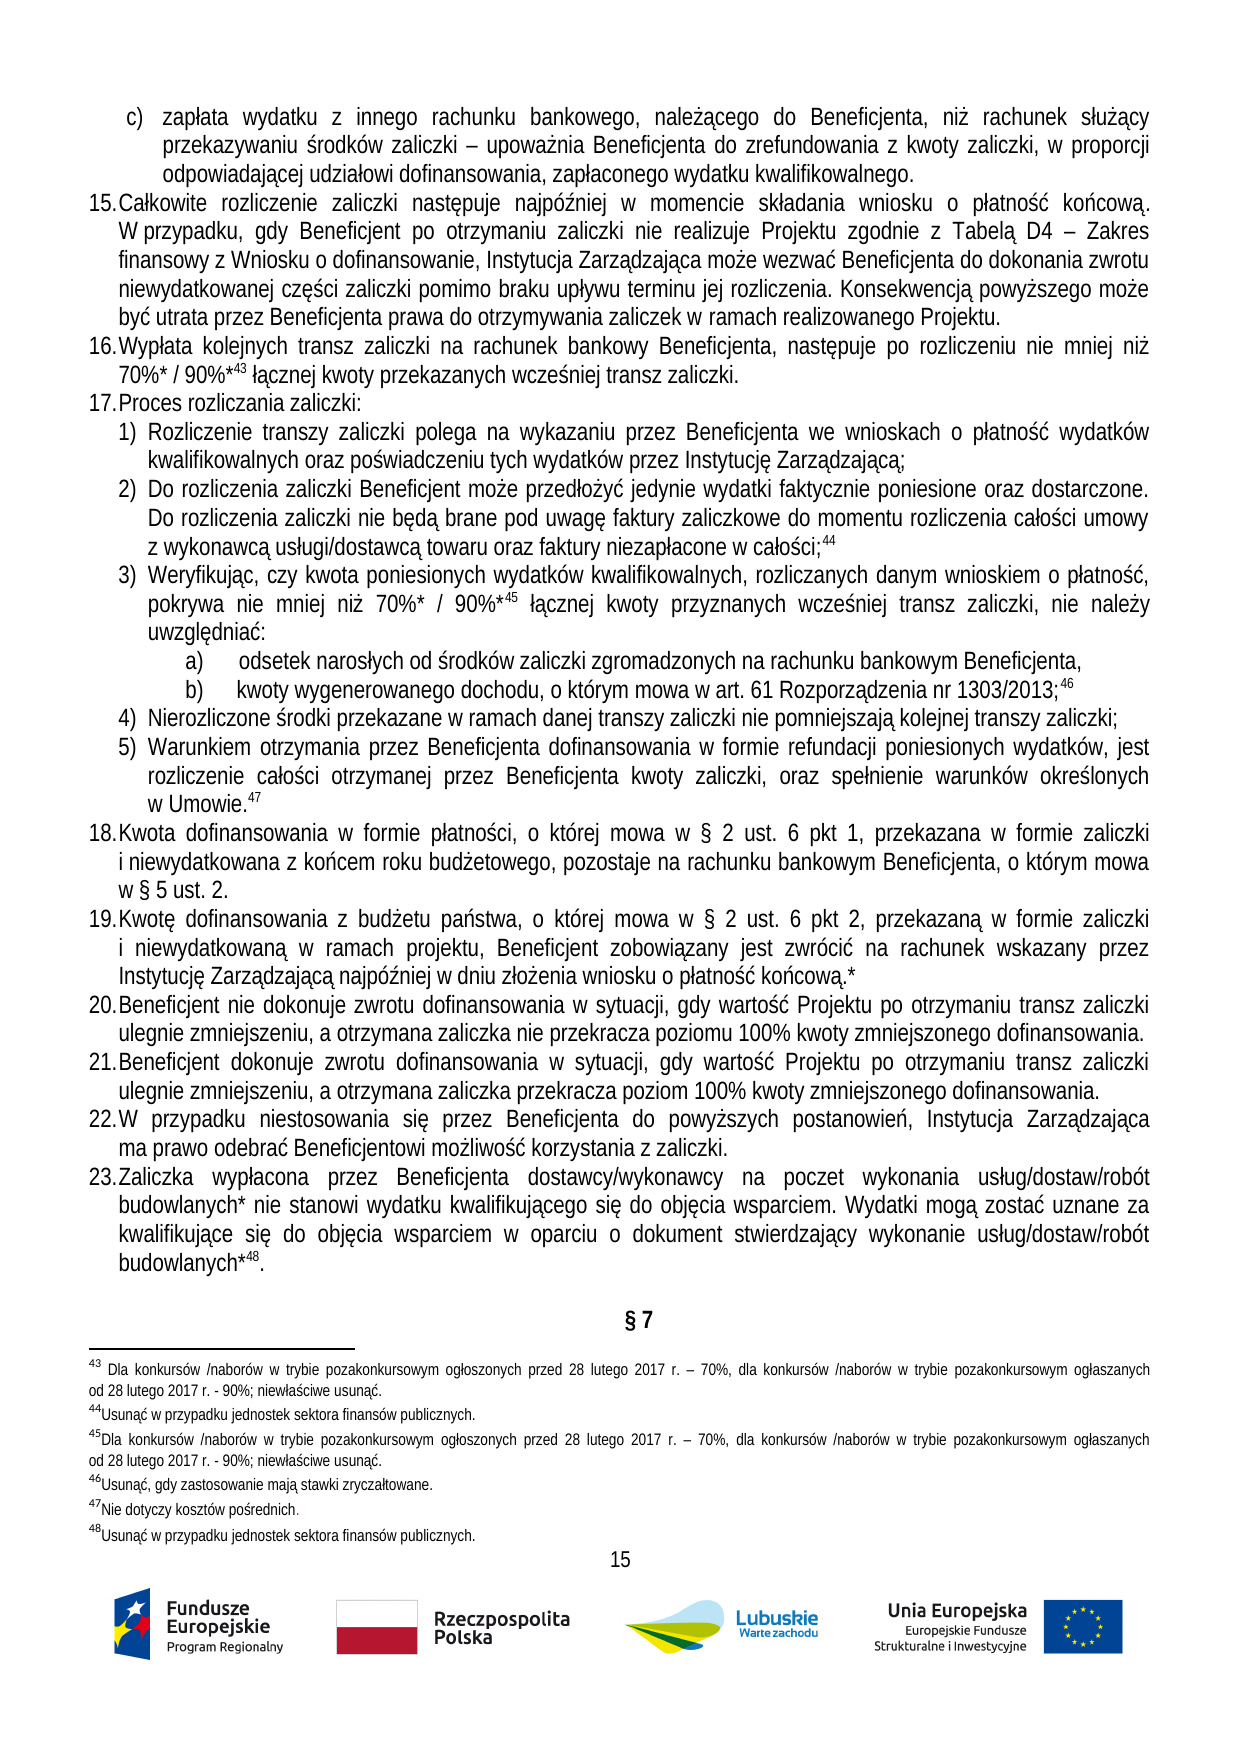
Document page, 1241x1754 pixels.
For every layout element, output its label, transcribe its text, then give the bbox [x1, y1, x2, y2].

list Kwota dofinansowania w formie płatności, o której mowa w § 2 ust. 6 pkt 1, przekazana w formie zaliczki i niewydatkowana z końcem roku budżetowego, pozostaje na rachunku bankowym Beneficjenta, o którym mowa w § 5 ust. 2. [89, 818, 1152, 904]
list Weryfikując, czy kwota poniesionych wydatków kwalifikowalnych, rozliczanych danym wnioskiem o płatność, pokrywa nie mniej niż 70%* / 90%* łącznej kwoty przyznanych wcześniej transz zaliczki, nie należy uwzględniać: [118, 560, 1152, 646]
list Proces rozliczania zaliczki: [89, 388, 1152, 417]
list Beneficjent nie dokonuje zwrotu dofinansowania w sytuacji, gdy wartość Projektu po otrzymaniu transz zaliczki ulegnie zmniejszeniu, a otrzymana zaliczka nie przekracza poziomu 100% kwoty zmniejszonego dofinansowania. [89, 990, 1152, 1047]
list Warunkiem otrzymania przez Beneficjenta dofinansowania w formie refundacji poniesionych wydatków, jest rozliczenie całości otrzymanej przez Beneficjenta kwoty zaliczki, oraz spełnienie warunków określonych w Umowie. [118, 732, 1152, 818]
list Wypłata kolejnych transz zaliczki na rachunek bankowy Beneficjenta, następuje po rozliczeniu nie mniej niż 70%* / 90%* łącznej kwoty przekazanych wcześniej transz zaliczki. [89, 331, 1152, 388]
list zapłata wydatku z innego rachunku bankowego, należącego do Beneficjenta, niż rachunek służący przekazywaniu środków zaliczki – upoważnia Beneficjenta do zrefundowania z kwoty zaliczki, w proporcji odpowiadającej udziałowi dofinansowania, zapłaconego wydatku kwalifikowalnego. [126, 102, 1152, 188]
list Do rozliczenia zaliczki Beneficjent może przedłożyć jedynie wydatki faktycznie poniesione oraz dostarczone. Do rozliczenia zaliczki nie będą brane pod uwagę faktury zaliczkowe do momentu rozliczenia całości umowy z wykonawcą usługi/dostawcą towaru oraz faktury niezapłacone w całości; [118, 474, 1152, 560]
list odsetek narosłych od środków zaliczki zgromadzonych na rachunku bankowym Beneficjenta, [148, 646, 1152, 675]
list Nierozliczone środki przekazane w ramach danej transzy zaliczki nie pomniejszają kolejnej transzy zaliczki; [118, 703, 1152, 732]
list Beneficjent dokonuje zwrotu dofinansowania w sytuacji, gdy wartość Projektu po otrzymaniu transz zaliczki ulegnie zmniejszeniu, a otrzymana zaliczka przekracza poziom 100% kwoty zmniejszonego dofinansowania. [89, 1047, 1152, 1104]
list Rozliczenie transzy zaliczki polega na wykazaniu przez Beneficjenta we wnioskach o płatność wydatków kwalifikowalnych oraz poświadczeniu tych wydatków przez Instytucję Zarządzającą; [118, 417, 1152, 474]
list Kwotę dofinansowania z budżetu państwa, o której mowa w § 2 ust. 6 pkt 2, przekazaną w formie zaliczki i niewydatkowaną w ramach projektu, Beneficjent zobowiązany jest zwrócić na rachunek wskazany przez Instytucję Zarządzającą najpóźniej w dniu złożenia wniosku o płatność końcową.* [89, 904, 1152, 990]
picture [88, 1572, 1152, 1681]
list W przypadku niestosowania się przez Beneficjenta do powyższych postanowień, Instytucja Zarządzająca ma prawo odebrać Beneficjentowi możliwość korzystania z zaliczki. [89, 1104, 1152, 1162]
list Zaliczka wypłacona przez Beneficjenta dostawcy/wykonawcy na poczet wykonania usług/dostaw/robót budowlanych* nie stanowi wydatku kwalifikującego się do objęcia wsparciem. Wydatki mogą zostać uznane za kwalifikujące się do objęcia wsparciem w oparciu o dokument stwierdzający wykonanie usług/dostaw/robót budowlanych*. [89, 1162, 1152, 1276]
text § 7 [126, 1305, 1152, 1333]
list Całkowite rozliczenie zaliczki następuje najpóźniej w momencie składania wniosku o płatność końcową. W przypadku, gdy Beneficjent po otrzymaniu zaliczki nie realizuje Projektu zgodnie z Tabelą D4 – Zakres finansowy z Wniosku o dofinansowanie, Instytucja Zarządzająca może wezwać Beneficjenta do dokonania zwrotu niewydatkowanej części zaliczki pomimo braku upływu terminu jej rozliczenia. Konsekwencją powyższego może być utrata przez Beneficjenta prawa do otrzymywania zaliczek w ramach realizowanego Projektu. [89, 188, 1152, 331]
list kwoty wygenerowanego dochodu, o którym mowa w art. 61 Rozporządzenia nr 1303/2013; [185, 675, 1152, 703]
